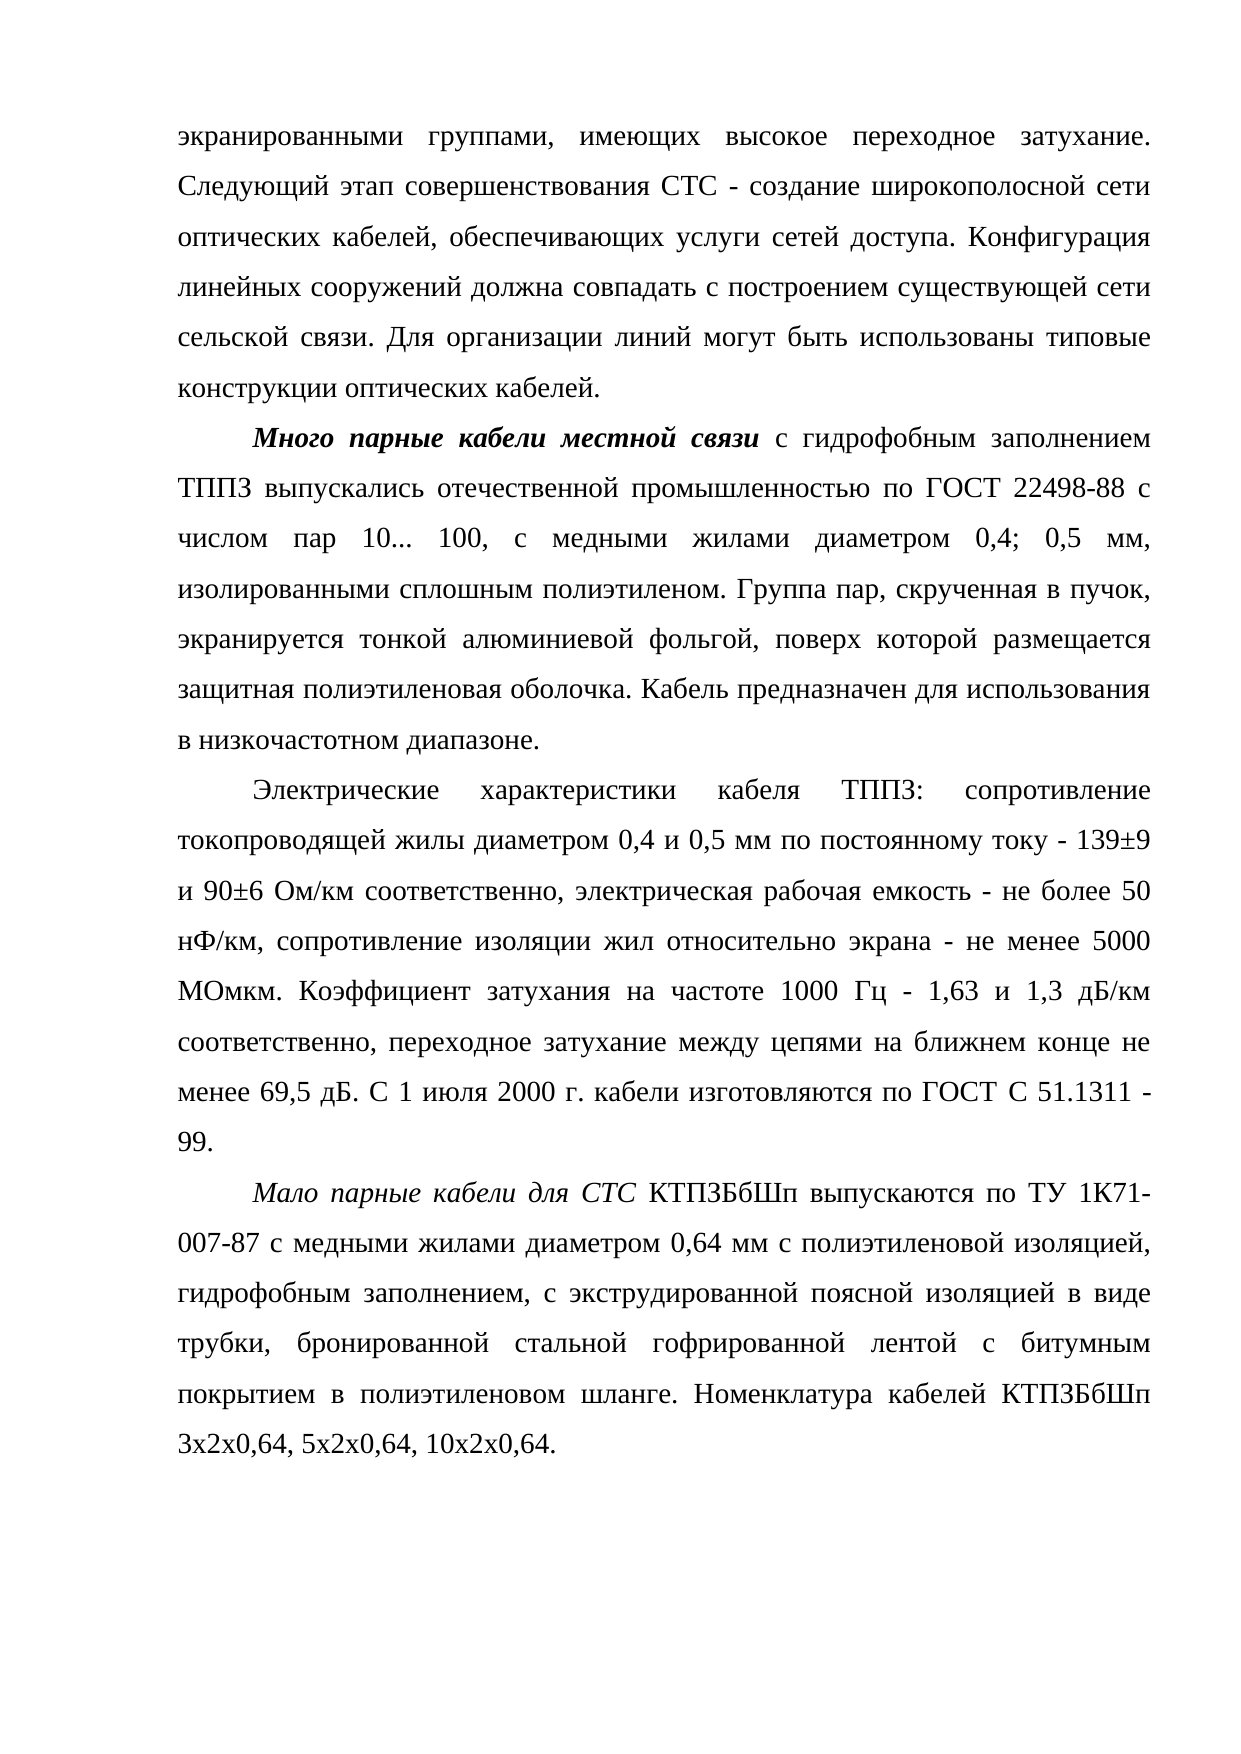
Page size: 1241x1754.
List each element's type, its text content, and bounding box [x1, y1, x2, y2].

text Электрические характеристики кабеля ТППЗ: сопротивление токопроводящей жилы диаметром 0,4 и 0,5 мм по постоянному току - 139±9 и 90±6 Ом/км соответственно, электрическая рабочая емкость - не более 50 нФ/км, сопротивление изоляции жил относительно экрана - не менее 5000 МОмкм. Коэффициент затухания на частоте 1000 Гц - 1,63 и 1,3 дБ/км соответственно, переходное затухание между цепями на ближнем конце не менее 69,5 дБ. С 1 июля 2000 г. кабели изготовляются по ГОСТ С 51.1311 -99. [177, 772, 1152, 1158]
text Мало парные кабели для СТС КТПЗБбШп выпускаются по ТУ 1К71-007-87 с медными жилами диаметром 0,64 мм с полиэтиленовой изоляцией, гидрофобным заполнением, с экструдированной поясной изоляцией в виде трубки, бронированной стальной гофрированной лентой с битумным покрытием в полиэтиленовом шланге. Номенклатура кабелей КТПЗБбШп 3x2x0,64, 5x2x0,64, 10x2x0,64. [177, 1175, 1152, 1460]
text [177, 118, 1152, 403]
text Много парные кабели местной связи с гидрофобным заполнением ТППЗ выпускались отечественной промышленностью по ГОСТ 22498-88 с числом пар 10... 100, с медными жилами диаметром 0,4; 0,5 мм, изолированными сплошным полиэтиленом. Группа пар, скрученная в пучок, экранируется тонкой алюминиевой фольгой, поверх которой размещается защитная полиэтиленовая оболочка. Кабель предназначен для использования в низкочастотном диапазоне. [177, 420, 1152, 755]
